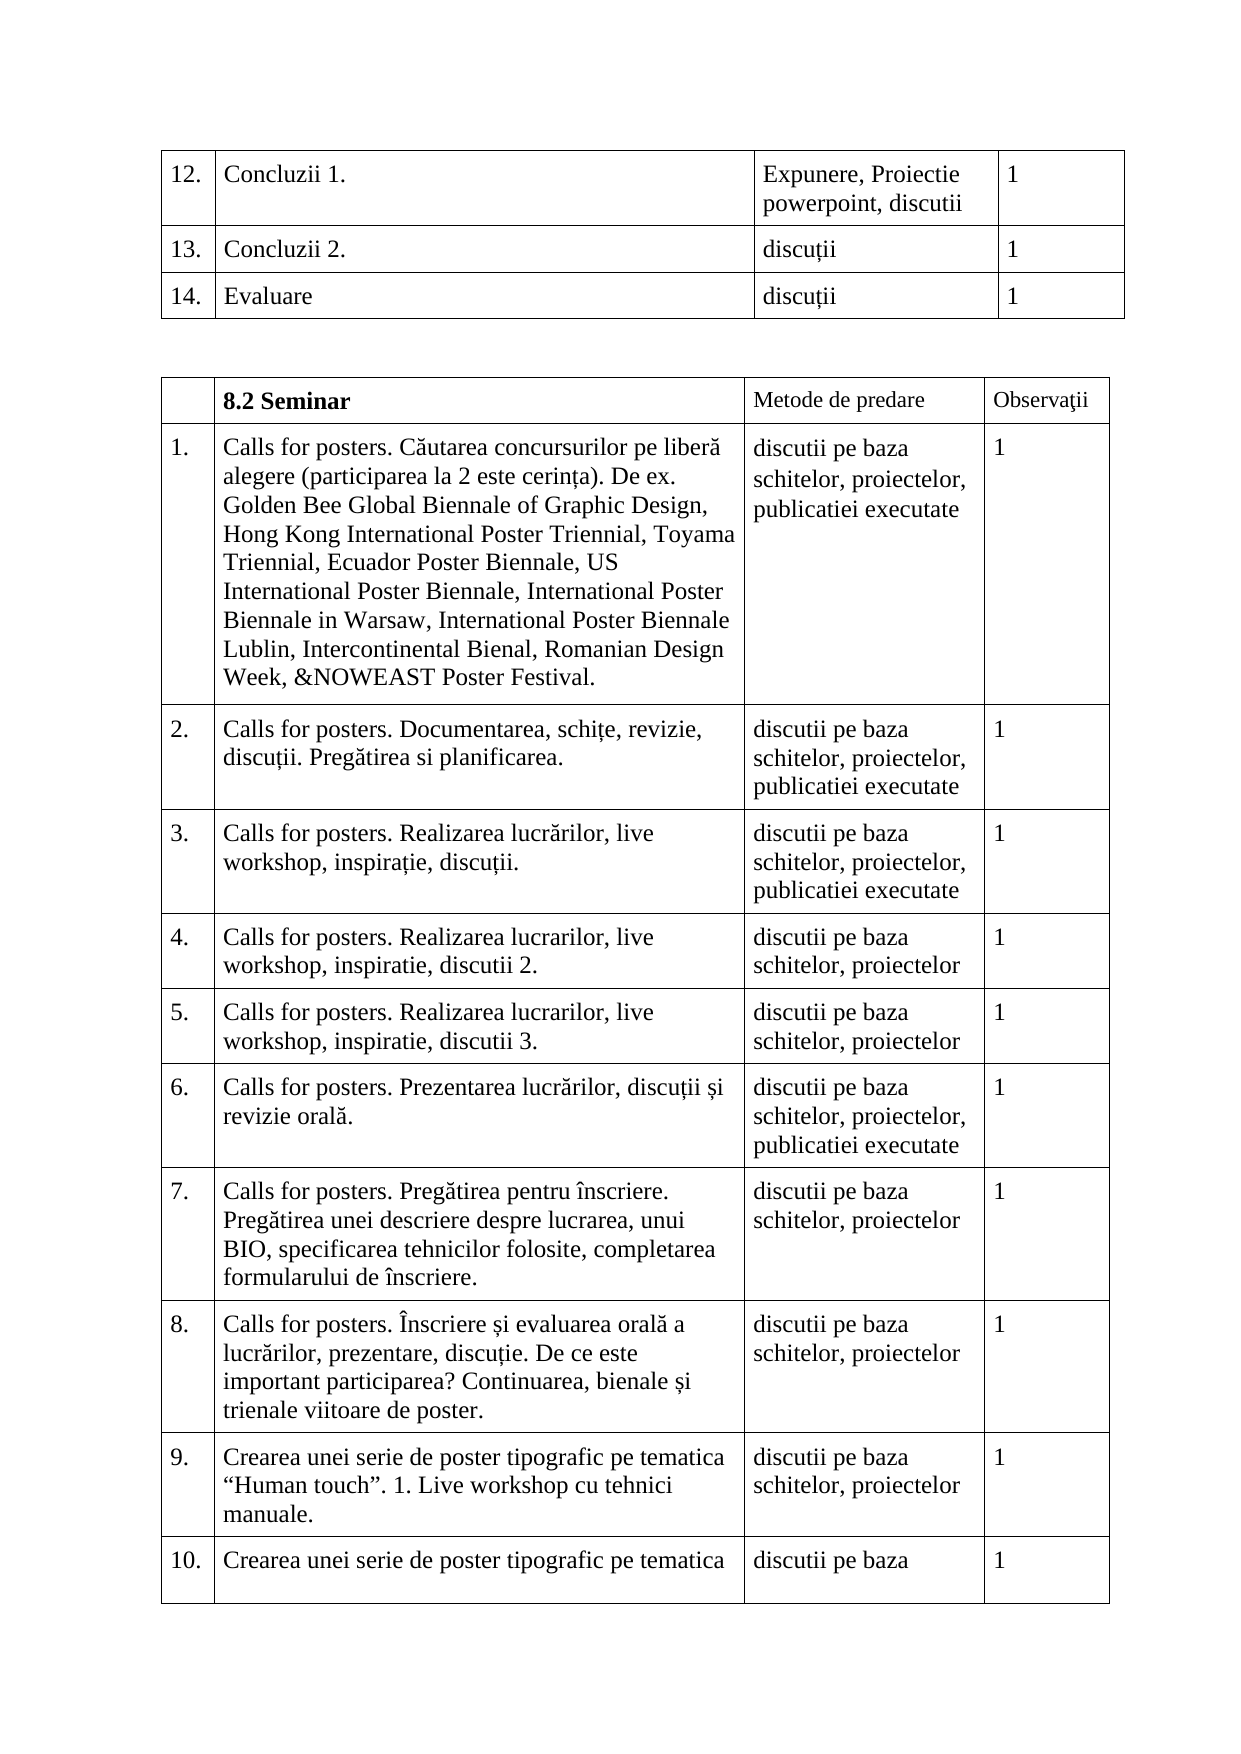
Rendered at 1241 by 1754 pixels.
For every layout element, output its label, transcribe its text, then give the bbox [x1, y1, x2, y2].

table_cell 9. [162, 1433, 214, 1536]
table_header Metode de predare [745, 378, 984, 423]
table_cell 1 [999, 226, 1124, 272]
table_cell 1 [985, 424, 1109, 704]
table_cell Calls for posters. Realizarea lucrarilor, live workshop, inspiratie, discutii 2. [215, 914, 744, 988]
table_header Observaţii [985, 378, 1109, 423]
table_cell 1 [985, 1537, 1109, 1603]
table_cell discutii pe baza schitelor, proiectelor [745, 1168, 984, 1299]
table_cell Concluzii 2. [216, 226, 754, 272]
table_cell 1 [985, 1433, 1109, 1536]
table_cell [755, 151, 998, 225]
table_cell 5. [162, 989, 214, 1063]
table_cell Calls for posters. Prezentarea lucrărilor, discuții și revizie orală. [215, 1064, 744, 1167]
table_cell 1 [985, 1064, 1109, 1167]
table_cell 1. [162, 424, 214, 704]
table_cell discutii pe baza schitelor, proiectelor [745, 989, 984, 1063]
table_cell discutii pe baza schitelor, proiectelor [745, 1301, 984, 1432]
table_cell Evaluare [216, 273, 754, 318]
table_header [162, 378, 214, 423]
table_cell discuții [755, 273, 998, 318]
table_cell 3. [162, 810, 214, 912]
table_header 8.2 Seminar [215, 378, 744, 423]
table_cell Calls for posters. Realizarea lucrărilor, live workshop, inspirație, discuții. [215, 810, 744, 912]
table_cell 1 [985, 1301, 1109, 1432]
table_cell 1 [999, 151, 1124, 225]
table_cell 13. [162, 226, 215, 272]
table_cell discutii pe baza schitelor, proiectelor, publicatiei executate [745, 705, 984, 808]
table_cell 1 [985, 914, 1109, 988]
table_cell 10. [162, 1537, 214, 1603]
table_cell 2. [162, 705, 214, 808]
table_cell 8. [162, 1301, 214, 1432]
table_cell 12. [162, 151, 215, 225]
table_cell discutii pe baza schitelor, proiectelor [745, 914, 984, 988]
table_cell Calls for posters. Căutarea concursurilor pe liberă alegere (participarea la 2 este cerința). De ex. Golden Bee Global Biennale of Graphic Design, Hong Kong International Poster Triennial, Toyama Triennial, Ecuador Poster Biennale, US International Poster Biennale, International Poster Biennale in Warsaw, International Poster Biennale Lublin, Intercontinental Bienal, Romanian Design Week, &NOWEAST Poster Festival. [215, 424, 744, 704]
table_cell discutii pe baza schitelor, proiectelor [745, 1433, 984, 1536]
table_cell 1 [985, 989, 1109, 1063]
table_cell Calls for posters. Pregătirea pentru înscriere. Pregătirea unei descriere despre lucrarea, unui BIO, specificarea tehnicilor folosite, completarea formularului de înscriere. [215, 1168, 744, 1299]
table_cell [745, 1537, 984, 1603]
table_cell Calls for posters. Înscriere și evaluarea orală a lucrărilor, prezentare, discuție. De ce este important participarea? Continuarea, bienale și trienale viitoare de poster. [215, 1301, 744, 1432]
table_cell 6. [162, 1064, 214, 1167]
table_cell Calls for posters. Realizarea lucrarilor, live workshop, inspiratie, discutii 3. [215, 989, 744, 1063]
table_cell 14. [162, 273, 215, 318]
table_cell discutii pe baza schitelor, proiectelor, publicatiei executate [745, 424, 984, 704]
table_cell Crearea unei serie de poster tipografic pe tematica “Human touch”. 1. Live workshop cu tehnici manuale. [215, 1433, 744, 1536]
table_cell Concluzii 1. [216, 151, 754, 225]
table_cell discutii pe baza schitelor, proiectelor, publicatiei executate [745, 810, 984, 912]
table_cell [215, 1537, 744, 1603]
table_cell 1 [999, 273, 1124, 318]
table_cell discutii pe baza schitelor, proiectelor, publicatiei executate [745, 1064, 984, 1167]
table_cell 4. [162, 914, 214, 988]
table_cell 1 [985, 810, 1109, 912]
table_cell 1 [985, 1168, 1109, 1299]
table_cell Calls for posters. Documentarea, schițe, revizie, discuții. Pregătirea si planificarea. [215, 705, 744, 808]
table_cell 7. [162, 1168, 214, 1299]
table_cell discuții [755, 226, 998, 272]
table_cell 1 [985, 705, 1109, 808]
